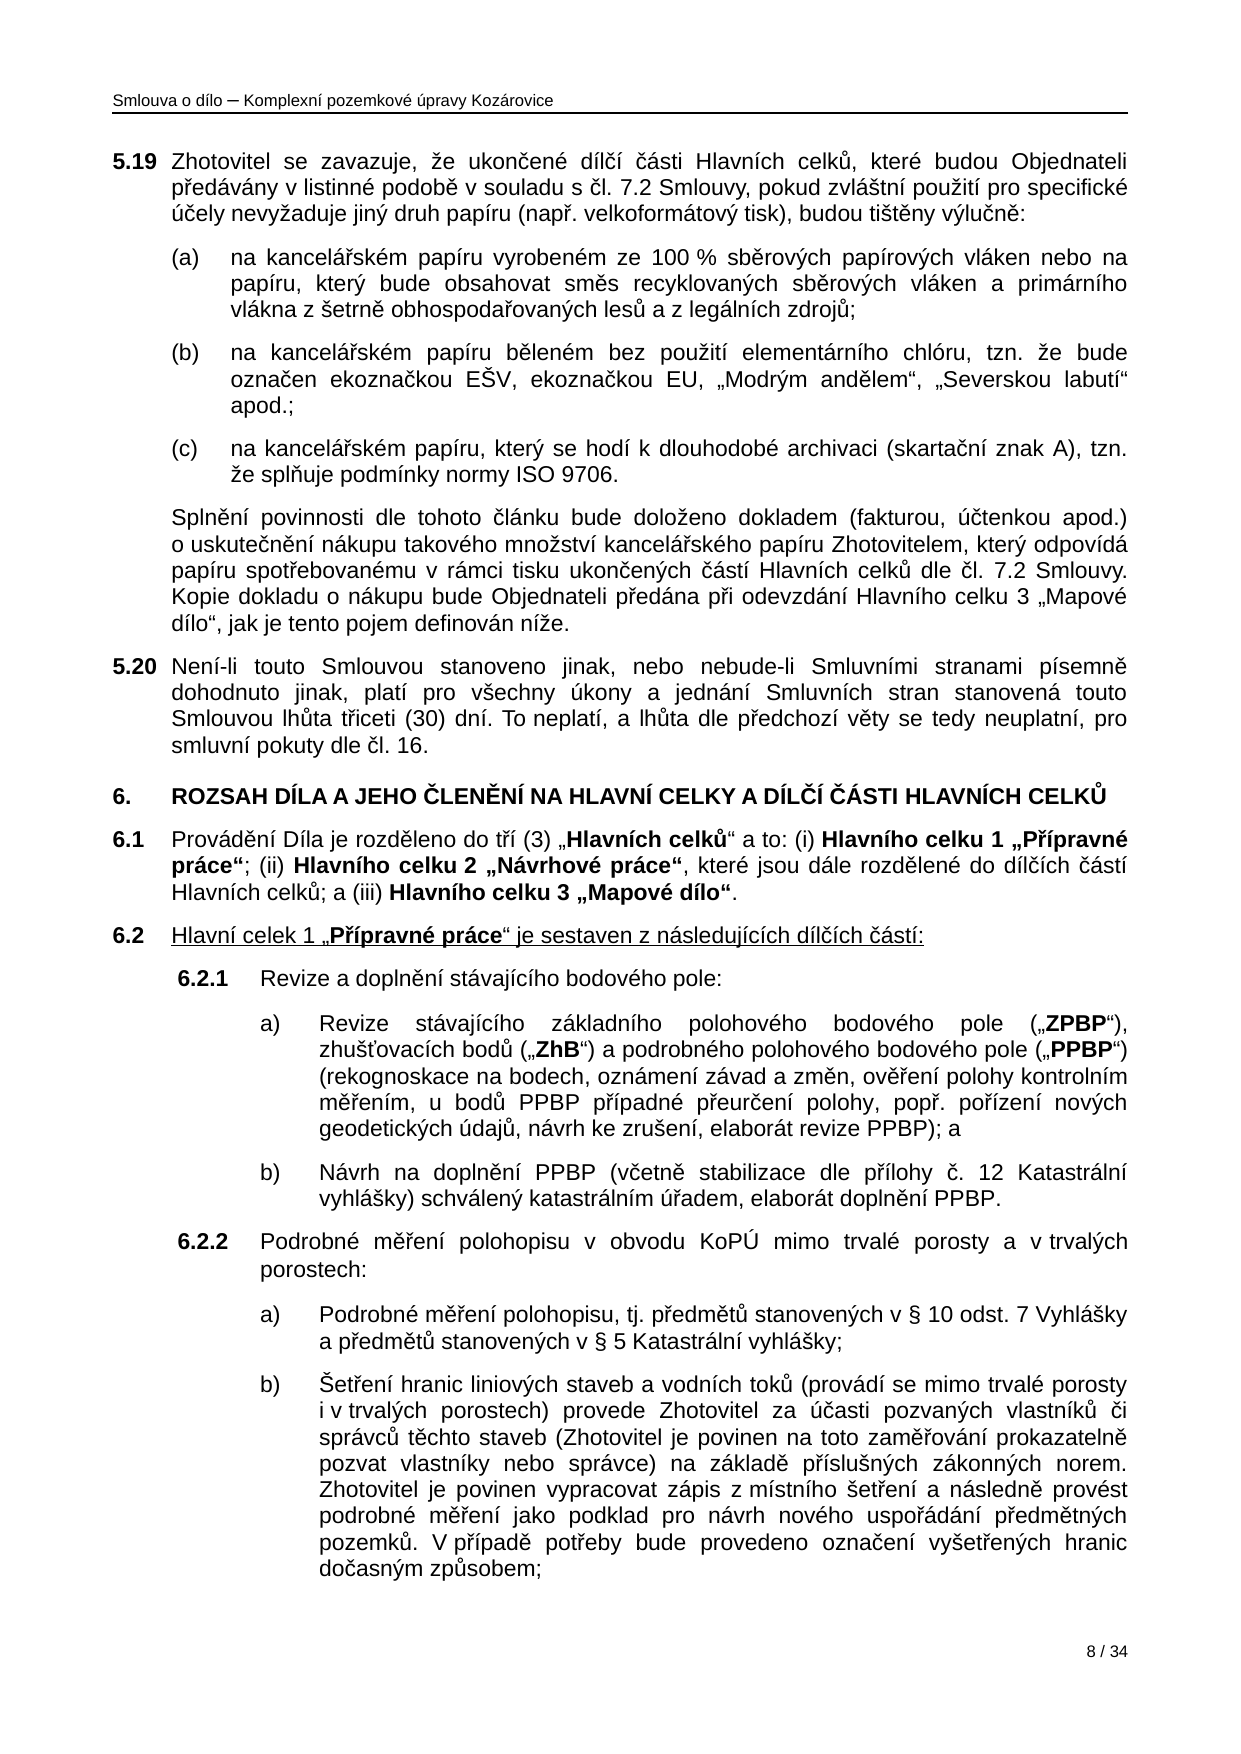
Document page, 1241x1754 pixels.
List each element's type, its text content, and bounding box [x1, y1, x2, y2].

text Provádění Díla je rozděleno do tří (3) „Hlavních celků“ a to: (i) Hlavního celku 1 „Přípravné práce“; (ii) Hlavního celku 2 „Návrhové práce“, které jsou dále rozdělené do dílčích částí Hlavních celků; a (iii) Hlavního celku 3 „Mapové dílo“. [112, 826, 1128, 905]
list na kancelářském papíru, který se hodí k dlouhodobé archivaci (skartační znak A), tzn. že splňuje podmínky normy ISO 9706. [171, 435, 1128, 488]
list na kancelářském papíru běleném bez použití elementárního chlóru, tzn. že bude označen ekoznačkou EŠV, ekoznačkou EU, „Modrým andělem“, „Severskou labutí“ apod.; [171, 339, 1128, 418]
list Revize stávajícího základního polohového bodového pole („ZPBP“), zhušťovacích bodů („ZhB“) a podrobného polohového bodového pole („PPBP“) (rekognoskace na bodech, oznámení závad a změn, ověření polohy kontrolním měřením, u bodů PPBP případné přeurčení polohy, popř. pořízení nových geodetických údajů, návrh ke zrušení, elaborát revize PPBP); a [260, 1010, 1128, 1142]
text Není-li touto Smlouvou stanoveno jinak, nebo nebude-li Smluvními stranami písemně dohodnuto jinak, platí pro všechny úkony a jednání Smluvních stran stanovená touto Smlouvou lhůta třiceti (30) dní. To neplatí, a lhůta dle předchozí věty se tedy neuplatní, pro smluvní pokuty dle čl. 16. [112, 653, 1128, 758]
list Splnění povinnosti dle tohoto článku bude doloženo dokladem (fakturou, účtenkou apod.) o uskutečnění nákupu takového množství kancelářského papíru Zhotovitelem, který odpovídá papíru spotřebovanému v rámci tisku ukončených částí Hlavních celků dle čl. 7.2 Smlouvy. Kopie dokladu o nákupu bude Objednateli předána při odevzdání Hlavního celku 3 „Mapové dílo“, jak je tento pojem definován níže. [171, 504, 1128, 636]
text Zhotovitel se zavazuje, že ukončené dílčí části Hlavních celků, které budou Objednateli předávány v listinné podobě v souladu s čl. 7.2 Smlouvy, pokud zvláštní použití pro specifické účely nevyžaduje jiný druh papíru (např. velkoformátový tisk), budou tištěny výlučně: [112, 148, 1128, 227]
text Podrobné měření polohopisu v obvodu KoPÚ mimo trvalé porosty a v trvalých porostech: [177, 1228, 1128, 1283]
list Šetření hranic liniových staveb a vodních toků (provádí se mimo trvalé porosty i v trvalých porostech) provede Zhotovitel za účasti pozvaných vlastníků či správců těchto staveb (Zhotovitel je povinen na toto zaměřování prokazatelně pozvat vlastníky nebo správce) na základě příslušných zákonných norem. Zhotovitel je povinen vypracovat zápis z místního šetření a následně provést podrobné měření jako podklad pro návrh nového uspořádání předmětných pozemků. V případě potřeby bude provedeno označení vyšetřených hranic dočasným způsobem; [260, 1371, 1128, 1582]
list na kancelářském papíru vyrobeném ze 100 % sběrových papírových vláken nebo na papíru, který bude obsahovat směs recyklovaných sběrových vláken a primárního vlákna z šetrně obhospodařovaných lesů a z legálních zdrojů; [171, 243, 1128, 322]
list Návrh na doplnění PPBP (včetně stabilizace dle přílohy č. 12 Katastrální vyhlášky) schválený katastrálním úřadem, elaborát doplnění PPBP. [260, 1158, 1128, 1211]
text Revize a doplnění stávajícího bodového pole: [177, 965, 1128, 991]
text Rozsah díla a jeho členění na hlavní celky a dílčí části Hlavních celků [112, 783, 1128, 809]
text Hlavní celek 1 „Přípravné práce“ je sestaven z následujících dílčích částí: [112, 922, 1128, 948]
list Podrobné měření polohopisu, tj. předmětů stanovených v § 10 odst. 7 Vyhlášky a předmětů stanovených v § 5 Katastrální vyhlášky; [260, 1301, 1128, 1354]
